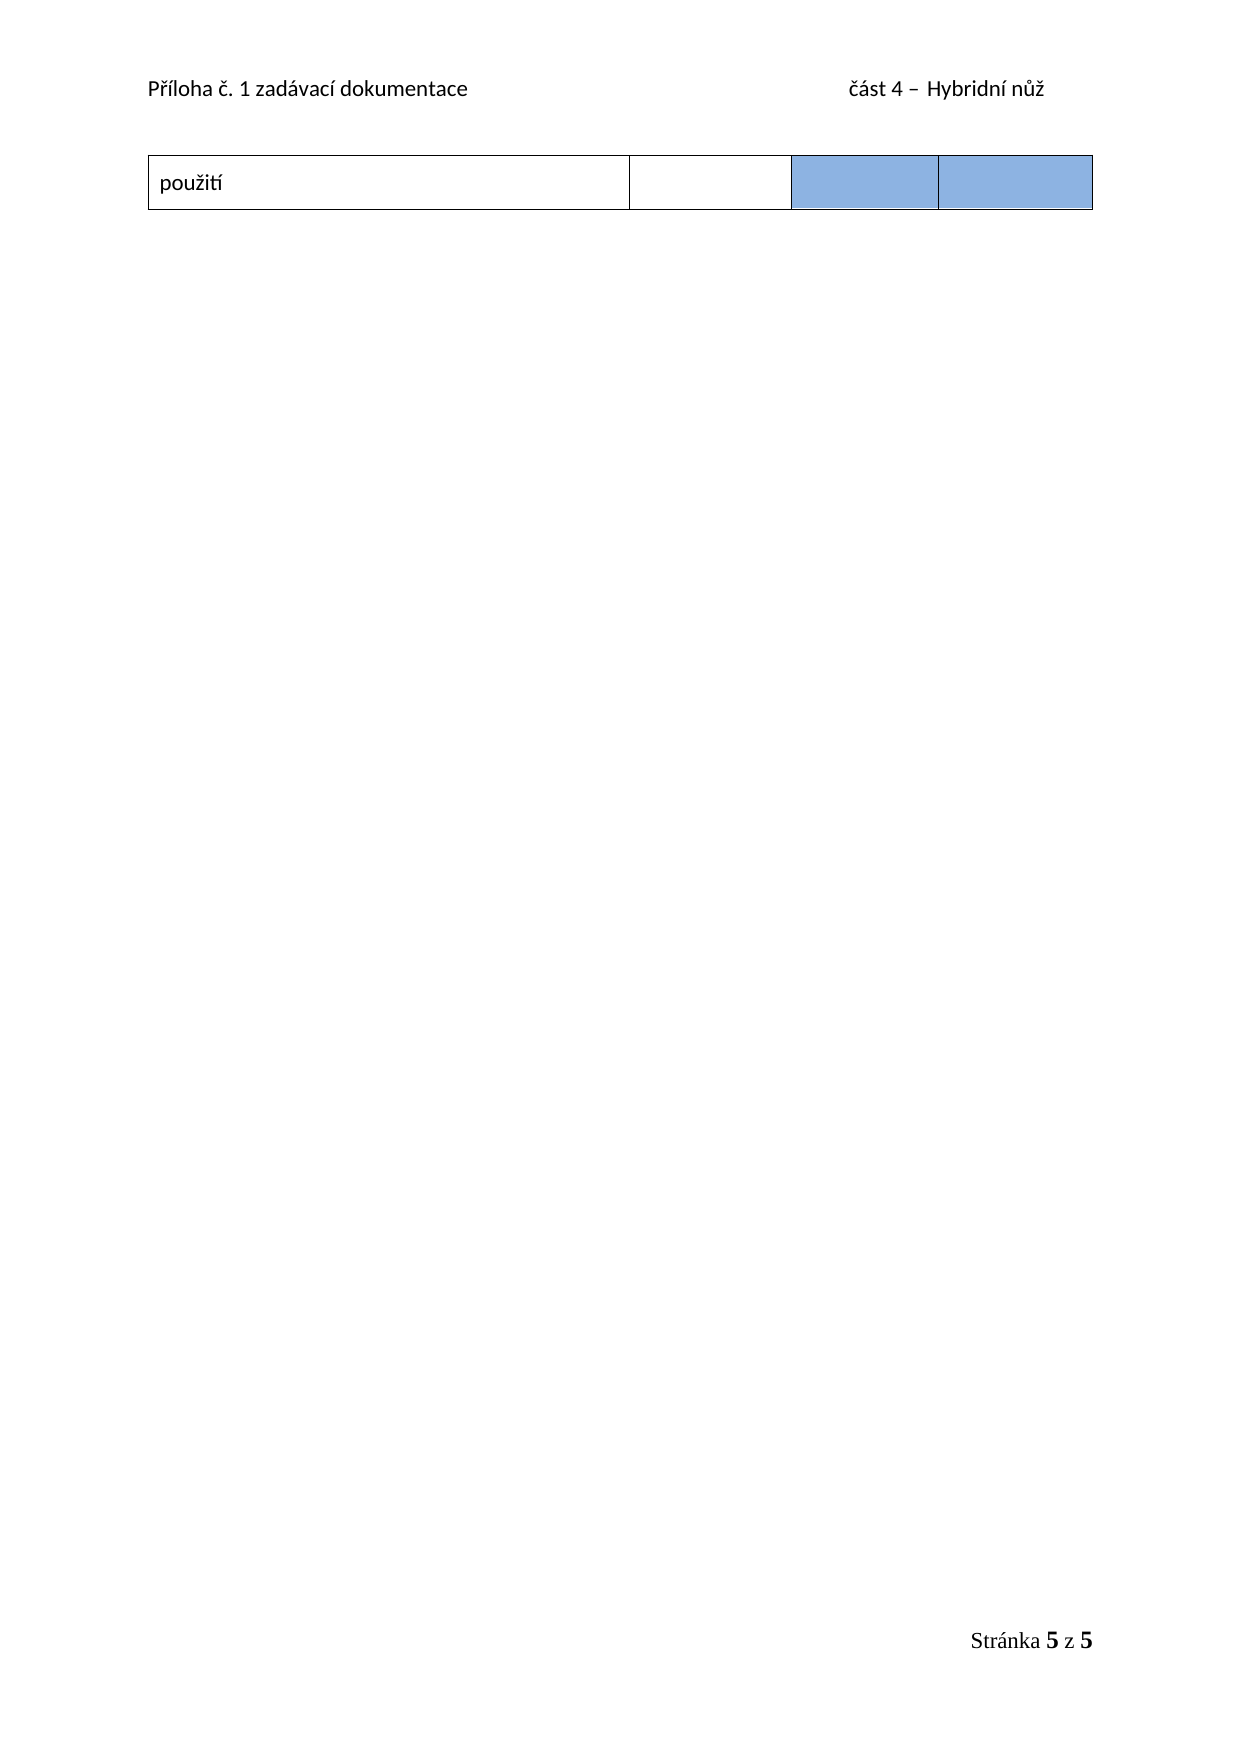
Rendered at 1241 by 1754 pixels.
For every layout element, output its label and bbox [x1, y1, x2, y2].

table_cell [792, 156, 938, 208]
table_cell [939, 156, 1092, 208]
table_cell [149, 156, 629, 208]
table_cell [630, 156, 791, 208]
